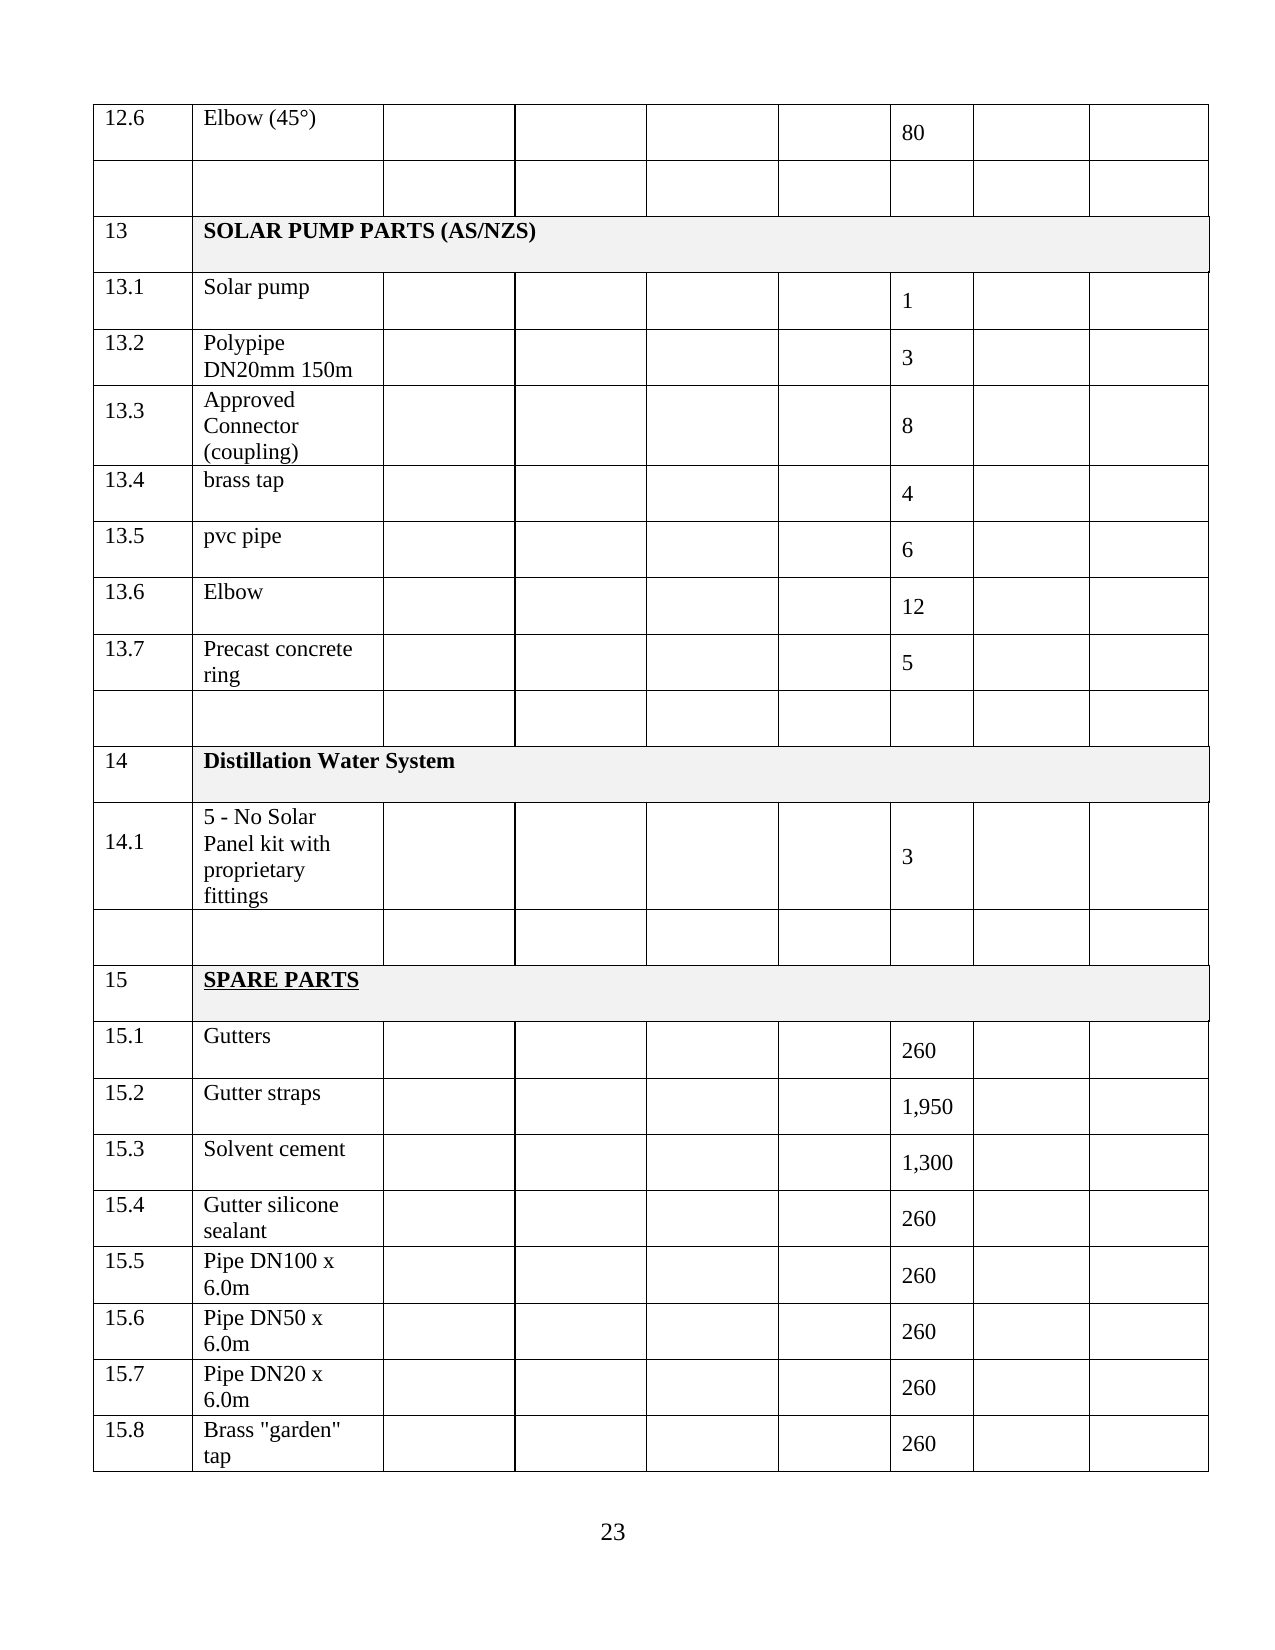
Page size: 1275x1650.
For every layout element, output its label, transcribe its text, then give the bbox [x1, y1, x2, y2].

table_cell [384, 1416, 514, 1471]
table_cell [779, 910, 890, 965]
table_cell [384, 1022, 514, 1077]
table_cell [1090, 635, 1208, 690]
table_cell 12.6 [94, 105, 192, 160]
table_cell [779, 466, 890, 521]
table_cell 15.6 [94, 1304, 192, 1359]
table_cell [647, 273, 778, 328]
table_cell [779, 803, 890, 909]
table_cell [647, 1360, 778, 1415]
table_cell [974, 1247, 1089, 1302]
table_cell [974, 1079, 1089, 1134]
table_cell Solvent cement [193, 1135, 383, 1190]
table_cell [779, 1416, 890, 1471]
table_cell [779, 635, 890, 690]
table_cell [1090, 273, 1208, 328]
table_cell [647, 1135, 778, 1190]
table_cell 14.1 [94, 803, 192, 909]
table_cell [1090, 466, 1208, 521]
table_cell SPARE PARTS [193, 966, 1209, 1021]
table_cell [891, 691, 973, 746]
table_cell [974, 910, 1089, 965]
table_cell [94, 910, 192, 965]
table_cell 15.7 [94, 1360, 192, 1415]
table_cell [516, 1360, 646, 1415]
table_cell [779, 273, 890, 328]
table_cell 5 - No Solar Panel kit with proprietary fittings [193, 803, 383, 909]
table_cell [647, 1022, 778, 1077]
table_cell [779, 105, 890, 160]
table_cell [974, 522, 1089, 577]
table_cell [647, 1079, 778, 1134]
table_cell [974, 635, 1089, 690]
table_cell [647, 330, 778, 385]
table_cell [779, 161, 890, 216]
table_cell [779, 1304, 890, 1359]
table_cell [647, 691, 778, 746]
table_cell Polypipe DN20mm 150m [193, 330, 383, 385]
table_cell [647, 466, 778, 521]
table_cell Solar pump [193, 273, 383, 328]
table_cell [384, 691, 514, 746]
table_cell 3 [891, 803, 973, 909]
table_cell [647, 161, 778, 216]
table_cell [1090, 105, 1208, 160]
table_cell [516, 466, 646, 521]
table_cell Elbow [193, 578, 383, 633]
table_cell [516, 635, 646, 690]
table_cell 260 [891, 1304, 973, 1359]
table_cell [384, 1247, 514, 1302]
table_cell [779, 691, 890, 746]
table_cell [516, 1191, 646, 1246]
table_cell [384, 1304, 514, 1359]
table_cell [779, 1360, 890, 1415]
table_cell [516, 1416, 646, 1471]
table_cell [193, 910, 383, 965]
table_cell [384, 330, 514, 385]
table_cell 1,300 [891, 1135, 973, 1190]
table_cell 4 [891, 466, 973, 521]
table_cell [1090, 1022, 1208, 1077]
table_cell [1090, 691, 1208, 746]
table_cell 13.4 [94, 466, 192, 521]
table_cell 13.3 [94, 386, 192, 465]
table_cell [974, 105, 1089, 160]
table_cell Gutters [193, 1022, 383, 1077]
table_cell 8 [891, 386, 973, 465]
table_cell [779, 1022, 890, 1077]
table_cell [1090, 1079, 1208, 1134]
table_cell [647, 1304, 778, 1359]
table_cell [384, 1360, 514, 1415]
table_cell [516, 273, 646, 328]
table_cell [779, 578, 890, 633]
table_cell SOLAR PUMP PARTS (AS/NZS) [193, 217, 1209, 272]
table_cell 260 [891, 1360, 973, 1415]
table_cell 1,950 [891, 1079, 973, 1134]
table_cell [516, 1304, 646, 1359]
table_cell 13.6 [94, 578, 192, 633]
table_cell [974, 273, 1089, 328]
table_cell [1090, 1135, 1208, 1190]
table_cell 13.2 [94, 330, 192, 385]
table_cell [516, 578, 646, 633]
table_cell [647, 803, 778, 909]
table_cell [516, 386, 646, 465]
table_cell [1090, 1360, 1208, 1415]
table_cell [94, 691, 192, 746]
table_cell Precast concrete ring [193, 635, 383, 690]
table_cell [193, 161, 383, 216]
table_cell [516, 1135, 646, 1190]
table_cell [384, 910, 514, 965]
table_cell [1090, 1416, 1208, 1471]
table_cell [384, 578, 514, 633]
table_cell 15.1 [94, 1022, 192, 1077]
table_cell 3 [891, 330, 973, 385]
table_cell 260 [891, 1022, 973, 1077]
table_cell 260 [891, 1416, 973, 1471]
table_cell [779, 1079, 890, 1134]
table_cell [779, 1135, 890, 1190]
table_cell [516, 1247, 646, 1302]
table_cell 15.3 [94, 1135, 192, 1190]
table_cell 5 [891, 635, 973, 690]
table_cell [647, 1416, 778, 1471]
table_cell 15.4 [94, 1191, 192, 1246]
table_cell [384, 522, 514, 577]
table_cell [516, 330, 646, 385]
table_cell [974, 386, 1089, 465]
table_cell [516, 522, 646, 577]
table_cell [974, 161, 1089, 216]
table_cell [974, 330, 1089, 385]
table_cell pvc pipe [193, 522, 383, 577]
table_cell [974, 803, 1089, 909]
table_cell [1090, 1191, 1208, 1246]
table_cell [384, 1191, 514, 1246]
table_cell [384, 105, 514, 160]
table_cell [974, 1135, 1089, 1190]
table_cell 13 [94, 217, 192, 272]
table_cell 13.1 [94, 273, 192, 328]
table_cell [384, 1135, 514, 1190]
table_cell [384, 273, 514, 328]
table_cell 15.2 [94, 1079, 192, 1134]
table_cell [516, 161, 646, 216]
table_cell [384, 161, 514, 216]
table_cell [779, 330, 890, 385]
table_cell [647, 1191, 778, 1246]
table_cell [1090, 330, 1208, 385]
table_cell [779, 522, 890, 577]
table_cell [384, 466, 514, 521]
table_cell [779, 1191, 890, 1246]
table_cell [647, 1247, 778, 1302]
table_cell Pipe DN20 x 6.0m [193, 1360, 383, 1415]
table_cell 260 [891, 1191, 973, 1246]
table_cell [647, 105, 778, 160]
table_cell [384, 386, 514, 465]
table_cell [516, 910, 646, 965]
table_cell [516, 1022, 646, 1077]
table_cell brass tap [193, 466, 383, 521]
table_cell 1 [891, 273, 973, 328]
table_cell 260 [891, 1247, 973, 1302]
table_cell Pipe DN50 x 6.0m [193, 1304, 383, 1359]
table_cell [647, 386, 778, 465]
table_cell [384, 635, 514, 690]
table_cell [384, 1079, 514, 1134]
table_cell 15 [94, 966, 192, 1021]
table_cell [974, 466, 1089, 521]
table_cell [779, 386, 890, 465]
table_cell [516, 1079, 646, 1134]
table_cell [1090, 161, 1208, 216]
table_cell Approved Connector (coupling) [193, 386, 383, 465]
table_cell [1090, 910, 1208, 965]
table_cell 15.8 [94, 1416, 192, 1471]
table_cell 6 [891, 522, 973, 577]
table_cell Gutter straps [193, 1079, 383, 1134]
table_cell [384, 803, 514, 909]
table_cell 13.7 [94, 635, 192, 690]
table_cell 80 [891, 105, 973, 160]
table_cell [974, 1191, 1089, 1246]
table_cell 12 [891, 578, 973, 633]
table_cell Distillation Water System [193, 747, 1209, 802]
table_cell [94, 161, 192, 216]
table_cell [1090, 1247, 1208, 1302]
table_cell [974, 1416, 1089, 1471]
table_cell 14 [94, 747, 192, 802]
table_cell [974, 1022, 1089, 1077]
table_cell [891, 910, 973, 965]
table_cell [647, 522, 778, 577]
table_cell Gutter silicone sealant [193, 1191, 383, 1246]
table_cell [974, 1360, 1089, 1415]
table_cell 13.5 [94, 522, 192, 577]
table_cell [974, 1304, 1089, 1359]
table_cell Pipe DN100 x 6.0m [193, 1247, 383, 1302]
table_cell [193, 691, 383, 746]
table_cell [647, 635, 778, 690]
table_cell [647, 578, 778, 633]
table_cell [974, 691, 1089, 746]
table_cell [1090, 1304, 1208, 1359]
table_cell [891, 161, 973, 216]
table_cell [647, 910, 778, 965]
table_cell [516, 691, 646, 746]
table_cell 15.5 [94, 1247, 192, 1302]
table_cell [516, 803, 646, 909]
table_cell [974, 578, 1089, 633]
table_cell [1090, 386, 1208, 465]
table_cell [1090, 803, 1208, 909]
table_cell [516, 105, 646, 160]
table_cell Brass "garden" tap [193, 1416, 383, 1471]
table_cell [1090, 578, 1208, 633]
table_cell [779, 1247, 890, 1302]
table_cell [1090, 522, 1208, 577]
table_cell Elbow (45°) [193, 105, 383, 160]
